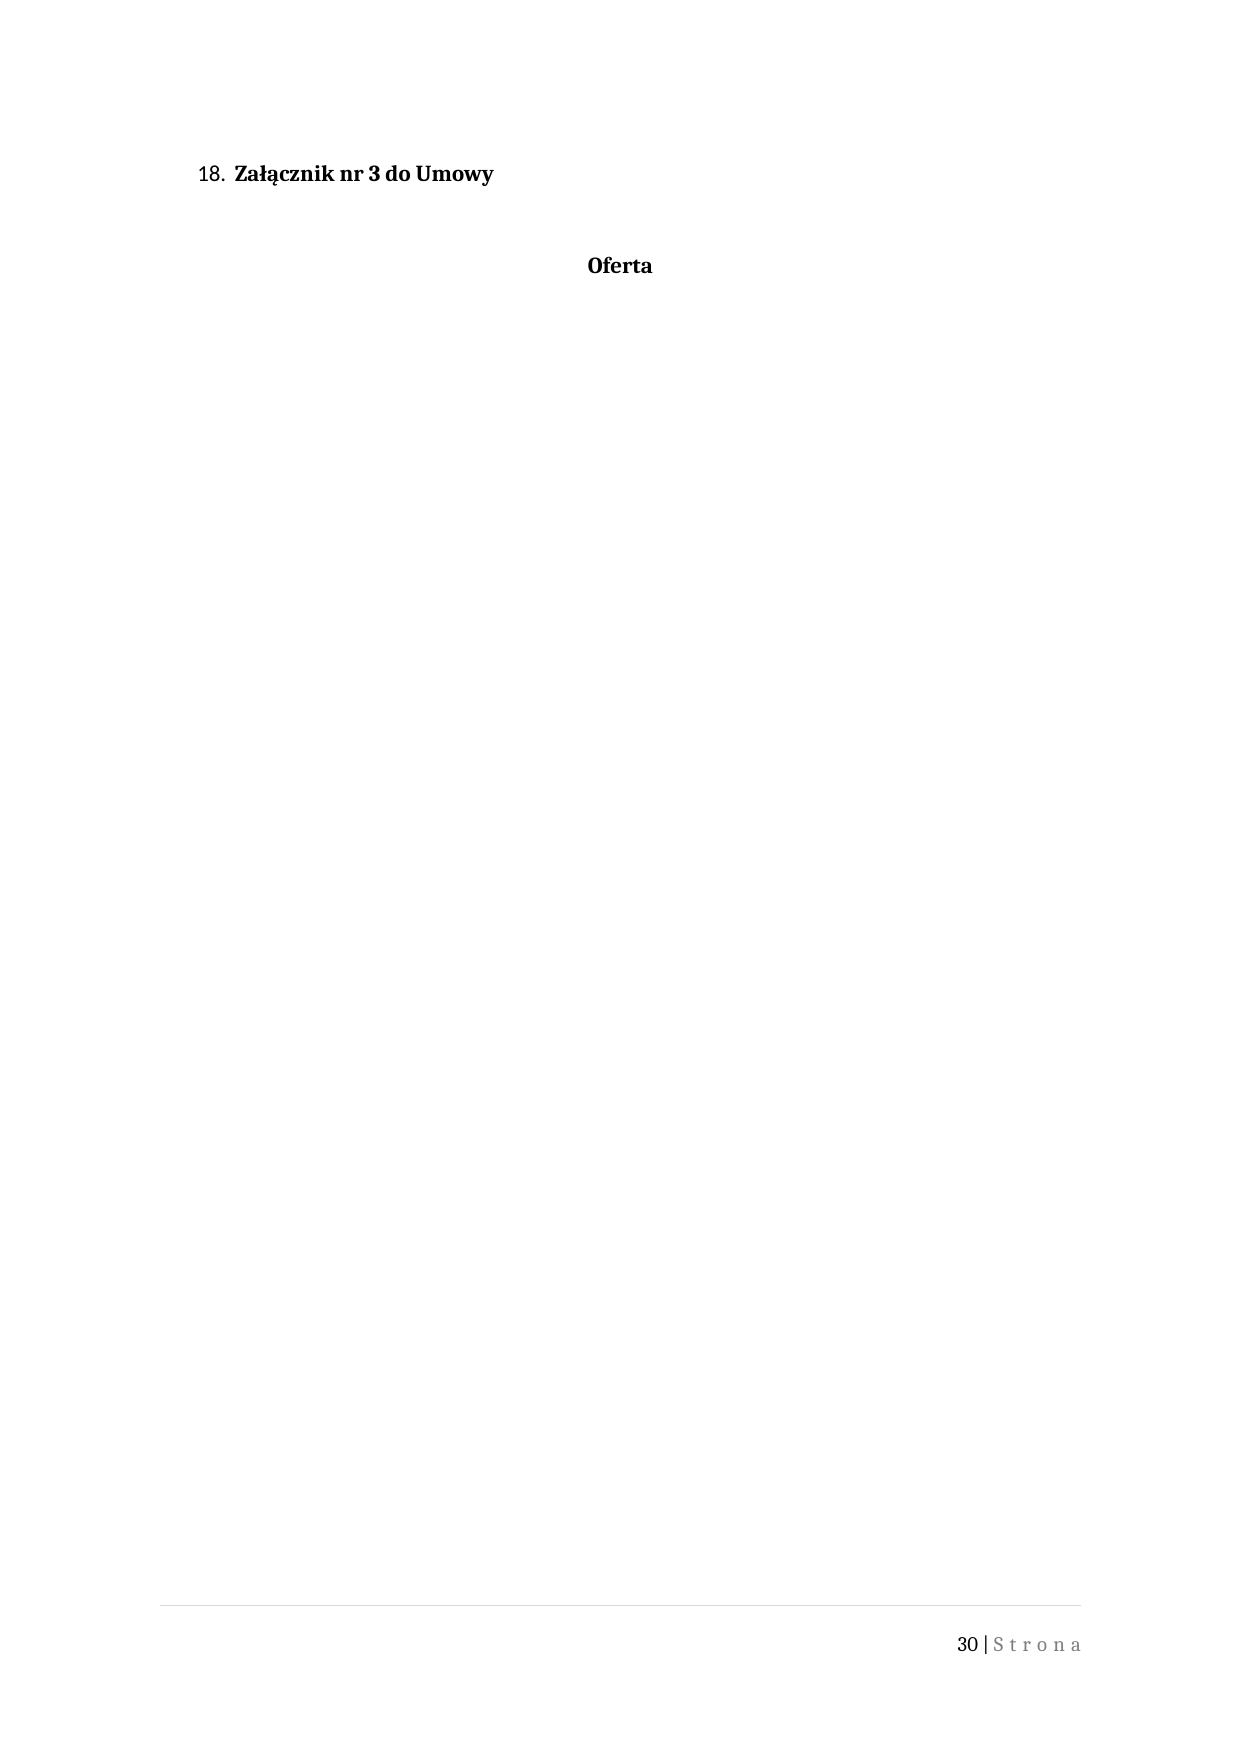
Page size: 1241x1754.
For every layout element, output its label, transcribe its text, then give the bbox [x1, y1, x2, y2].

text Oferta [159, 253, 1081, 279]
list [197, 159, 1081, 187]
